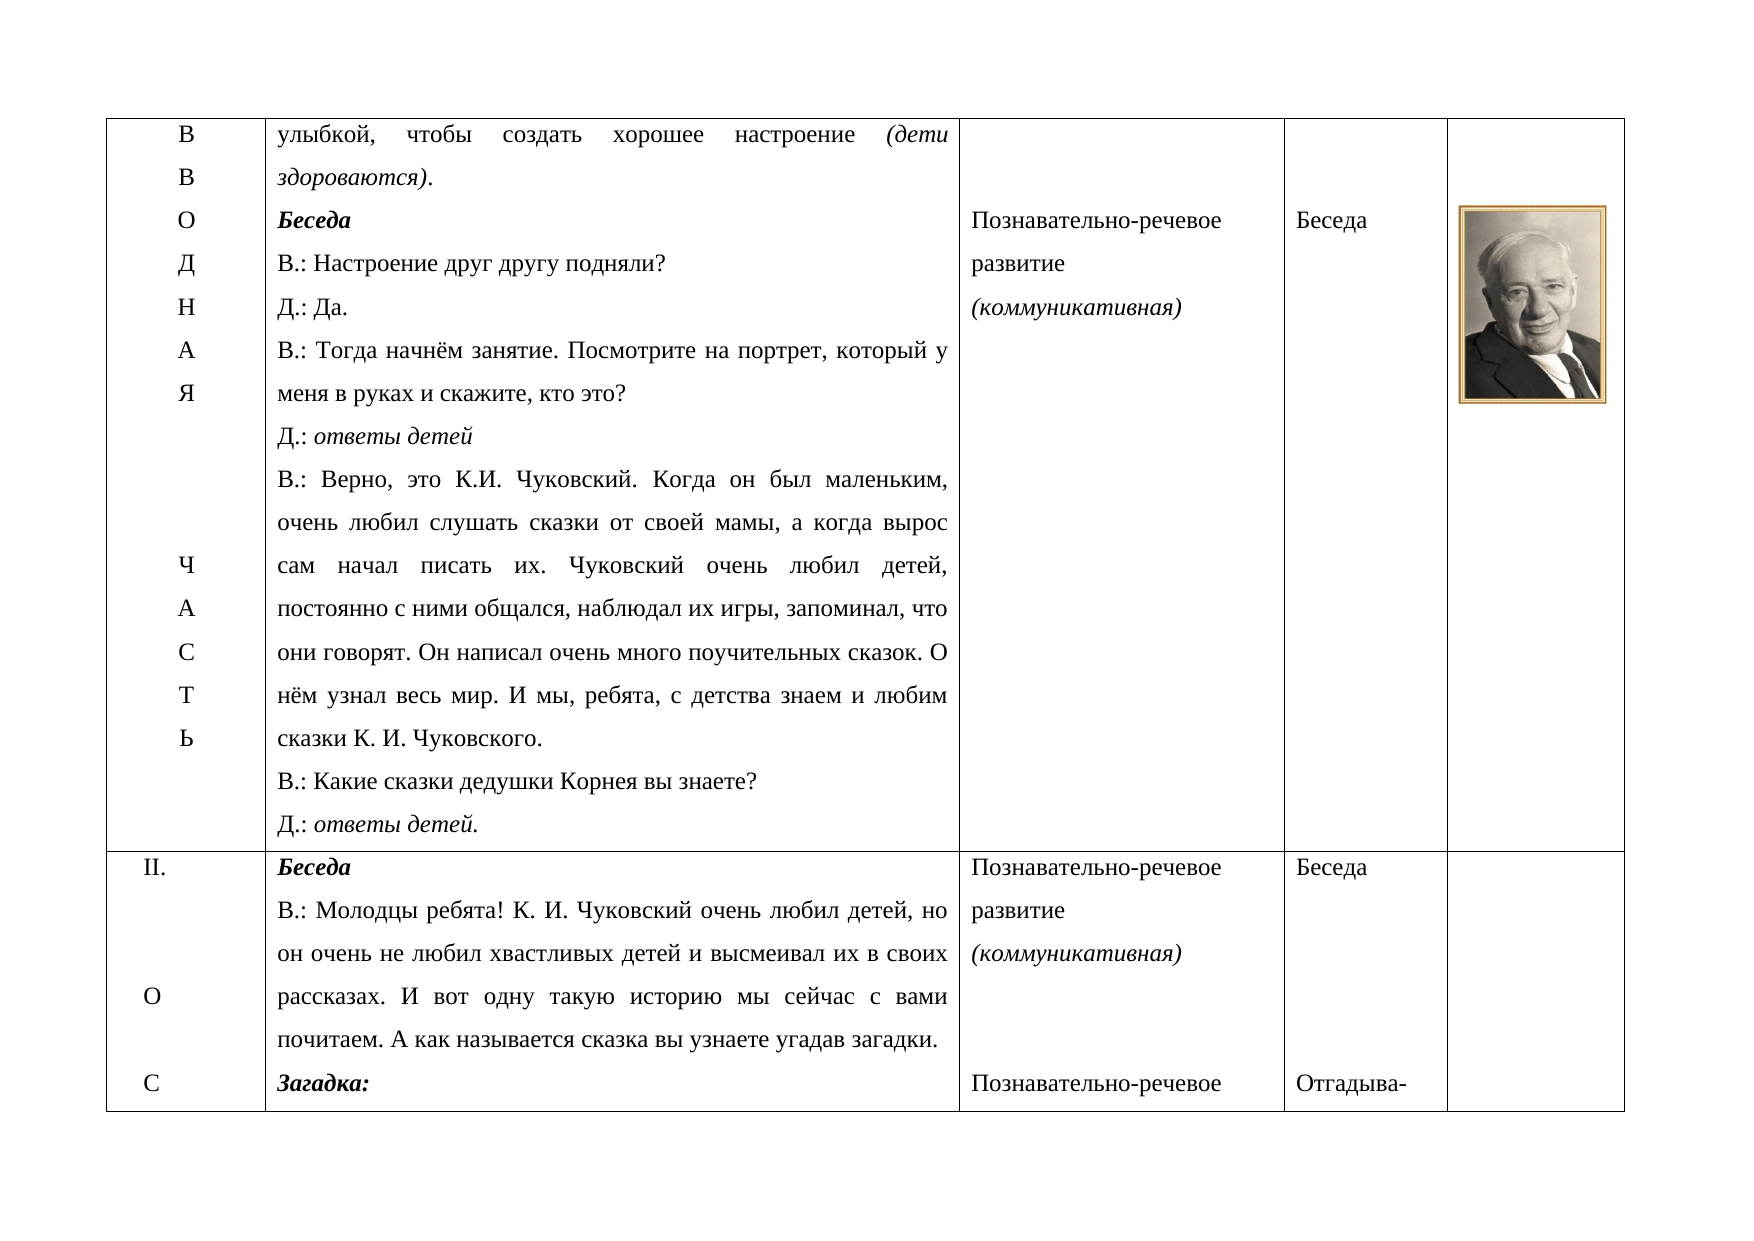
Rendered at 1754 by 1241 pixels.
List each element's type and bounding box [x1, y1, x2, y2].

table_cell [266, 852, 959, 1111]
table_cell [960, 119, 1284, 851]
table_cell [266, 119, 959, 851]
picture [1458, 205, 1607, 404]
table_cell [960, 852, 1284, 1111]
table_cell [1448, 119, 1624, 851]
table_cell [107, 852, 265, 1111]
table_cell [1285, 119, 1447, 851]
table_cell [1285, 852, 1447, 1111]
table_cell [1448, 852, 1624, 1111]
table_cell [107, 119, 265, 851]
